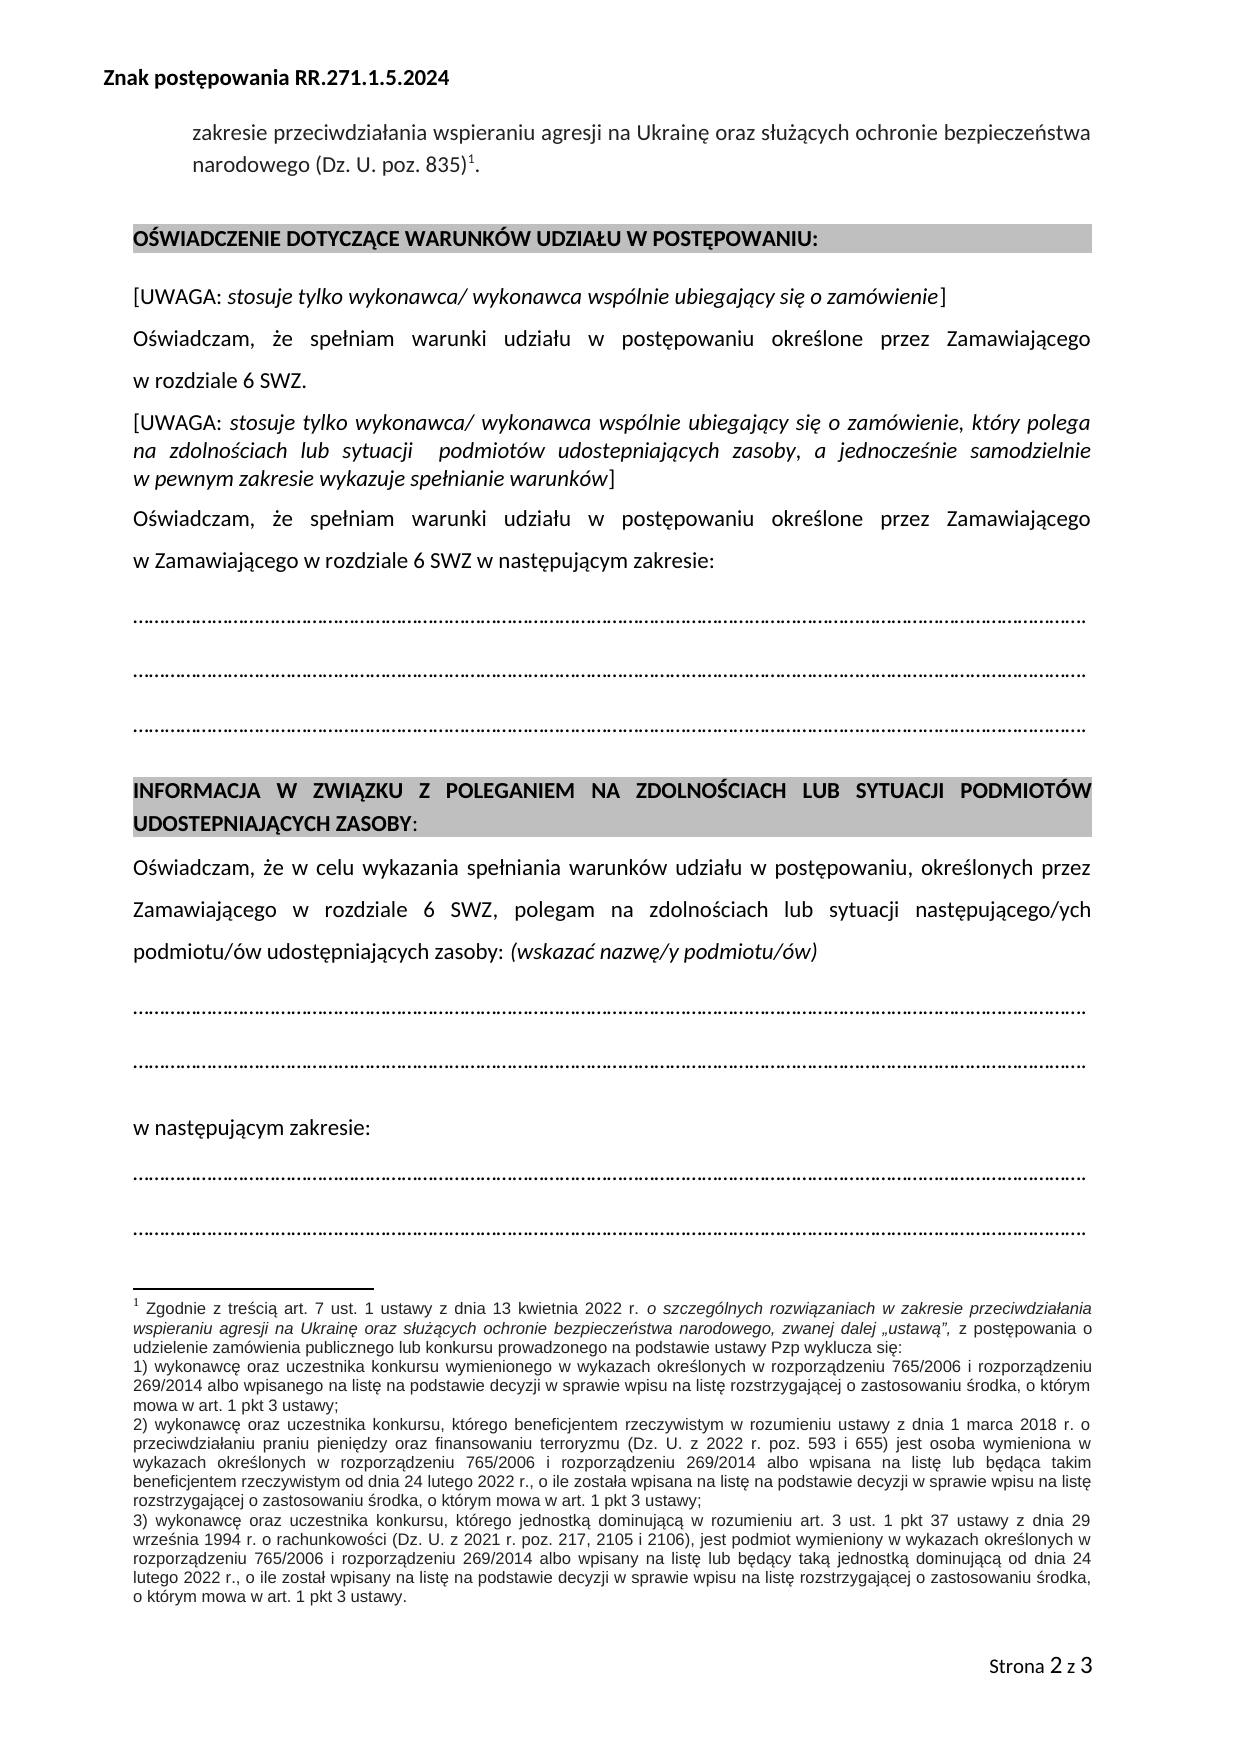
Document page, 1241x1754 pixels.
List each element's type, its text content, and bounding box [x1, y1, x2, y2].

text ………………………………………………………………………………………………………………………………………………………………. [133, 710, 1092, 738]
text ………………………………………………………………………………………………………………………………………………………………. [133, 655, 1092, 683]
text OŚWIADCZENIE DOTYCZĄCE WARUNKÓW UDZIAŁU W POSTĘPOWANIU: [133, 224, 1092, 253]
text INFORMACJA W ZWIĄZKU Z POLEGANIEM NA ZDOLNOŚCIACH LUB SYTUACJI PODMIOTÓW UDOSTEPNIAJĄCYCH ZASOBY: [133, 777, 1092, 837]
text Oświadczam, że spełniam warunki udziału w postępowaniu określone przez Zamawiającego w Zamawiającego w rozdziale 6 SWZ w następującym zakresie: [133, 504, 1092, 574]
text Oświadczam, że w celu wykazania spełniania warunków udziału w postępowaniu, określonych przez Zamawiającego w rozdziale 6 SWZ, polegam na zdolnościach lub sytuacji następującego/ych podmiotu/ów udostępniających zasoby: (wskazać nazwę/y podmiotu/ów) [133, 853, 1092, 966]
text ………………………………………………………………………………………………………………………………………………………………. [133, 1046, 1092, 1074]
text [UWAGA: stosuje tylko wykonawca/ wykonawca wspólnie ubiegający się o zamówienie] [133, 282, 1092, 310]
text ………………………………………………………………………………………………………………………………………………………………. [133, 992, 1092, 1020]
text ………………………………………………………………………………………………………………………………………………………………. [133, 601, 1092, 629]
text w następującym zakresie: [133, 1113, 1092, 1141]
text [133, 1213, 1092, 1241]
text [UWAGA: stosuje tylko wykonawca/ wykonawca wspólnie ubiegający się o zamówienie, który polega na zdolnościach lub sytuacji podmiotów udostepniających zasoby, a jednocześnie samodzielnie w pewnym zakresie wykazuje spełnianie warunków] [133, 408, 1092, 492]
text ………………………………………………………………………………………………………………………………………………………………. [133, 1158, 1092, 1186]
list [133, 118, 1092, 178]
text Oświadczam, że spełniam warunki udziału w postępowaniu określone przez Zamawiającego w rozdziale 6 SWZ. [133, 324, 1092, 394]
